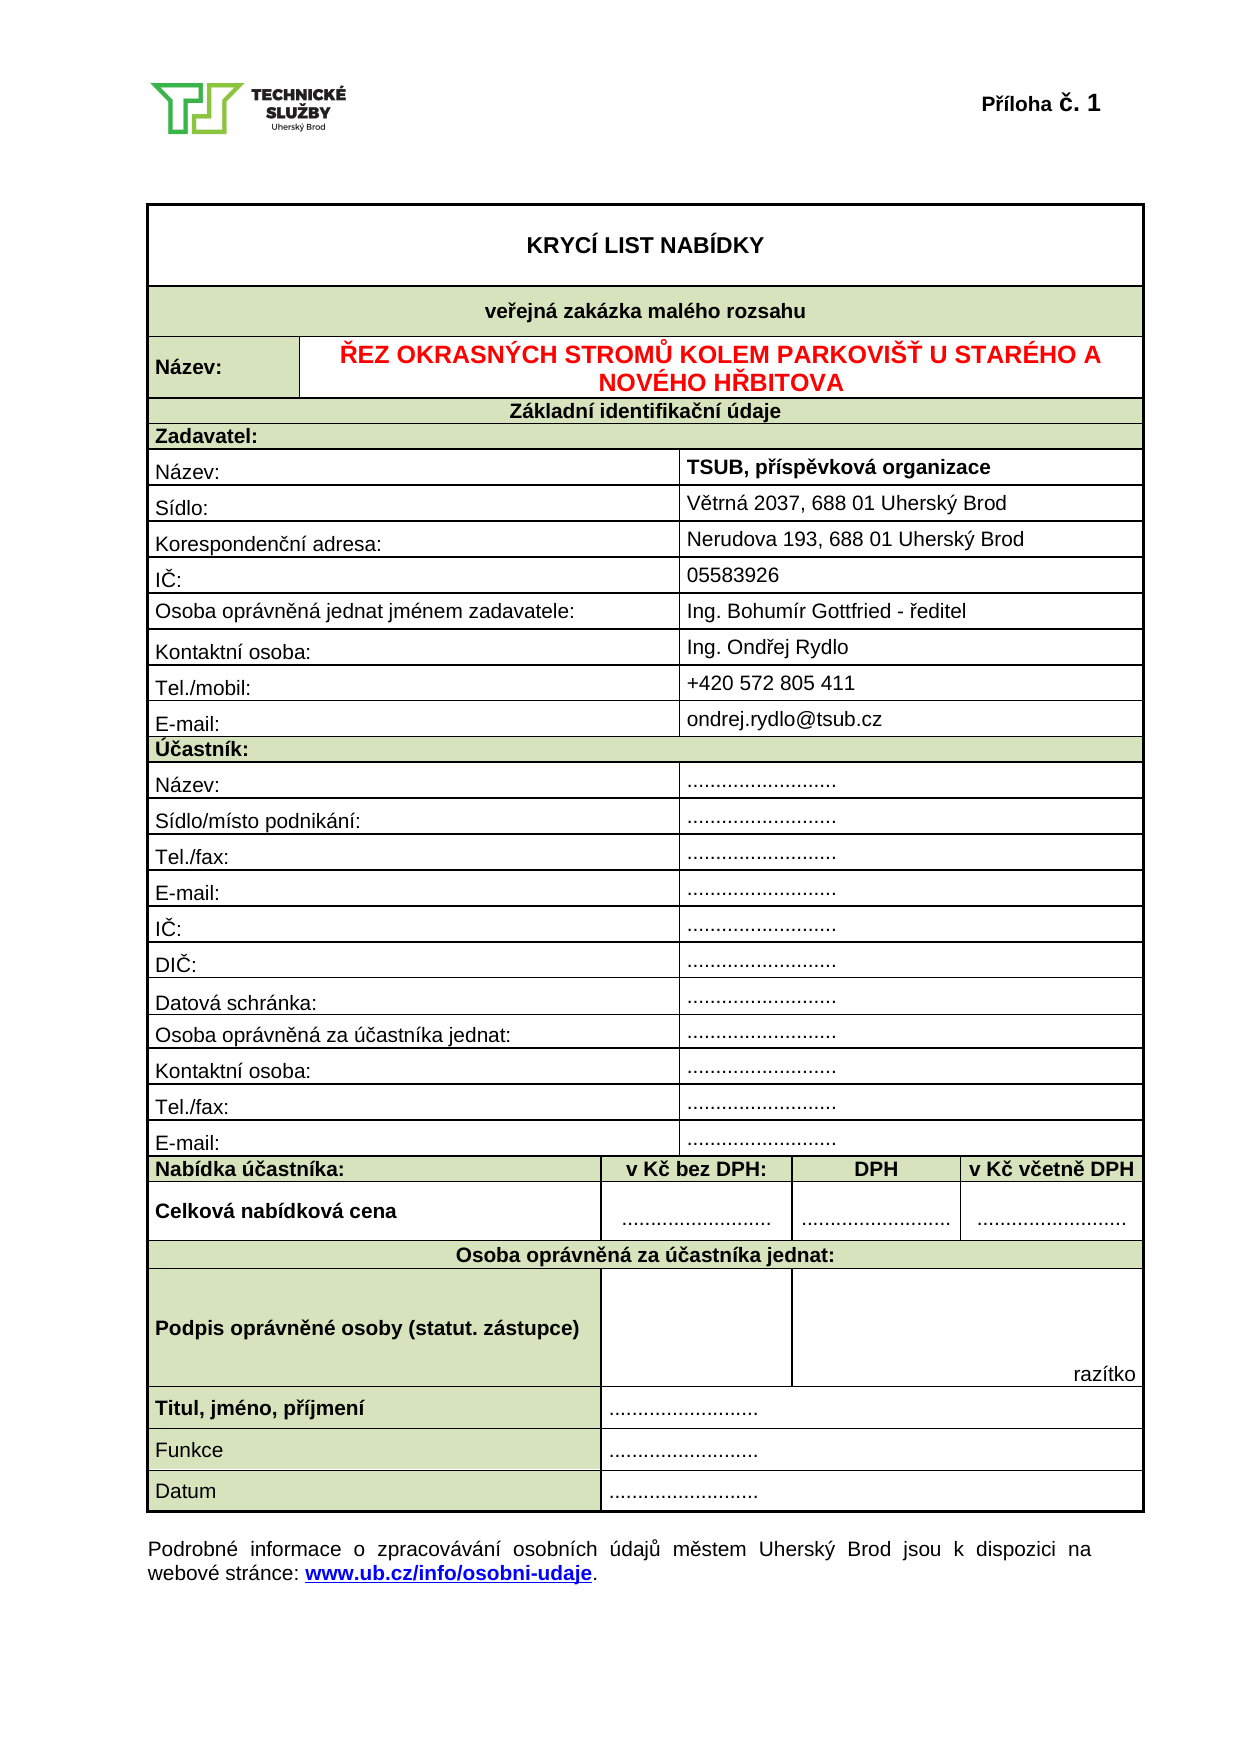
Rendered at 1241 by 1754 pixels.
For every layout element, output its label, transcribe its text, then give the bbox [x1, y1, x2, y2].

table_cell Název: [149, 763, 679, 797]
table_cell Název: [149, 337, 299, 397]
table_cell Nabídka účastníka: [149, 1157, 600, 1181]
table_cell Osoba oprávněná za účastníka jednat: [149, 1241, 1142, 1268]
table_cell 05583926 [680, 558, 1142, 592]
table_cell v Kč bez DPH: [602, 1157, 791, 1181]
table_cell +420 572 805 411 [680, 666, 1142, 700]
table_header KRYCÍ LIST NABÍDKY [149, 206, 1142, 285]
table_cell Datová schránka: [149, 978, 679, 1014]
table_cell Účastník: [149, 737, 1142, 761]
table_cell DPH [793, 1157, 960, 1181]
table_cell DIČ: [149, 943, 679, 977]
table_cell Nerudova 193, 688 01 Uherský Brod [680, 522, 1142, 556]
table_cell .......................... [680, 871, 1142, 905]
table_cell Větrná 2037, 688 01 Uherský Brod [680, 486, 1142, 520]
table_cell Kontaktní osoba: [149, 1049, 679, 1083]
table_cell IČ: [149, 907, 679, 941]
table_cell .......................... [680, 1085, 1142, 1119]
table_cell razítko [793, 1269, 1142, 1386]
table_cell Tel./fax: [149, 835, 679, 869]
table_cell Kontaktní osoba: [149, 630, 679, 664]
table_cell Funkce [149, 1429, 600, 1469]
table_cell Ing. Ondřej Rydlo [680, 630, 1142, 664]
table_cell .......................... [602, 1182, 791, 1239]
table_cell .......................... [602, 1429, 1142, 1469]
table_cell Sídlo: [149, 486, 679, 520]
table_cell Podpis oprávněné osoby (statut. zástupce) [149, 1269, 600, 1386]
table_cell E-mail: [149, 701, 679, 736]
table_cell Osoba oprávněná za účastníka jednat: [149, 1015, 679, 1047]
table_cell Sídlo/místo podnikání: [149, 799, 679, 833]
table_cell řez okrasných stromů kolem parkovišť u starého a nového hřbitova [300, 337, 1142, 397]
table_cell .......................... [602, 1387, 1142, 1428]
table_cell Titul, jméno, příjmení [149, 1387, 600, 1428]
table_cell v Kč včetně DPH [961, 1157, 1142, 1181]
table_cell Osoba oprávněná jednat jménem zadavatele: [149, 594, 679, 628]
table_cell .......................... [680, 835, 1142, 869]
table_cell Název: [149, 450, 679, 484]
table_cell .......................... [680, 799, 1142, 833]
table_cell .......................... [680, 763, 1142, 797]
table_cell E-mail: [149, 1121, 679, 1155]
table_cell [602, 1269, 791, 1386]
picture [147, 73, 354, 146]
table_cell Zadavatel: [149, 424, 1142, 448]
table_cell Tel./fax: [149, 1085, 679, 1119]
table_cell .......................... [793, 1182, 960, 1239]
table_cell .......................... [680, 1049, 1142, 1083]
table_cell TSUB, příspěvková organizace [680, 450, 1142, 484]
table_cell .......................... [602, 1471, 1142, 1510]
table_cell Korespondenční adresa: [149, 522, 679, 556]
table_cell veřejná zakázka malého rozsahu [149, 287, 1142, 336]
table_cell .......................... [961, 1182, 1142, 1239]
table_cell .......................... [680, 1121, 1142, 1155]
table_cell E-mail: [149, 871, 679, 905]
table_cell Tel./mobil: [149, 666, 679, 700]
table_cell ondrej.rydlo@tsub.cz [680, 701, 1142, 736]
table_cell .......................... [680, 1015, 1142, 1047]
table_cell Celková nabídková cena [149, 1182, 600, 1239]
table_cell Základní identifikační údaje [149, 399, 1142, 423]
table_cell .......................... [680, 978, 1142, 1014]
text Podrobné informace o zpracovávání osobních údajů městem Uherský Brod jsou k dispozici na webové stránce: www.ub.cz/info/osobni-udaje. [148, 1537, 1092, 1585]
table_cell Datum [149, 1471, 600, 1510]
table_cell Ing. Bohumír Gottfried - ředitel [680, 594, 1142, 628]
table_cell IČ: [149, 558, 679, 592]
table_cell .......................... [680, 907, 1142, 941]
table_cell .......................... [680, 943, 1142, 977]
